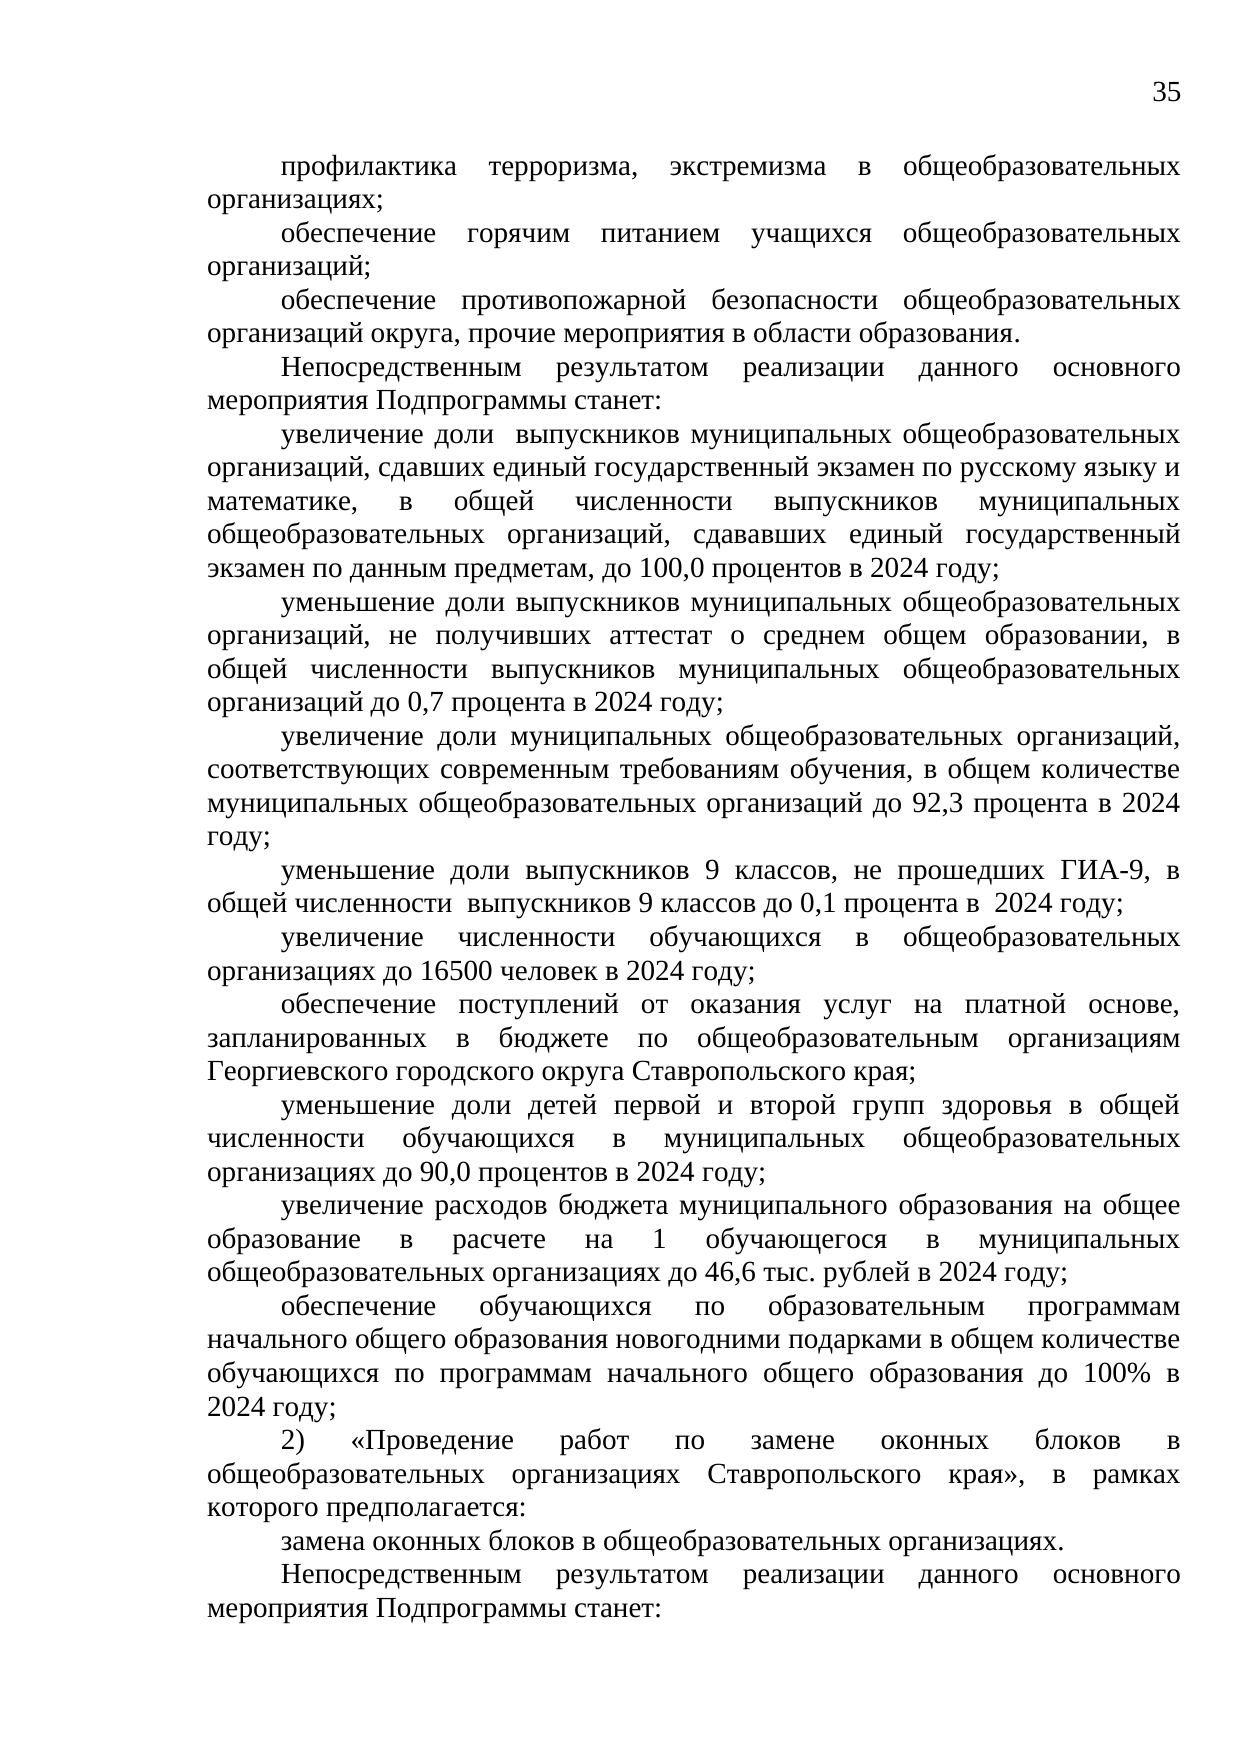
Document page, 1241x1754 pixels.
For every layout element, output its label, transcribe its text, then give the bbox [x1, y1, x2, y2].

text уменьшение доли выпускников 9 классов, не прошедших ГИА-9, в общей численности выпускников 9 классов до 0,1 процента в 2024 году; [207, 852, 1181, 919]
text увеличение численности обучающихся в общеобразовательных организациях до 16500 человек в 2024 году; [207, 919, 1181, 986]
text 2) «Проведение работ по замене оконных блоков в общеобразовательных организациях Ставропольского края», в рамках которого предполагается: [207, 1422, 1181, 1523]
text профилактика терроризма, экстремизма в общеобразовательных организациях; [207, 148, 1181, 215]
text увеличение доли муниципальных общеобразовательных организаций, соответствующих современным требованиям обучения, в общем количестве муниципальных общеобразовательных организаций до 92,3 процента в 2024 году; [207, 718, 1181, 852]
text замена оконных блоков в общеобразовательных организациях. [207, 1523, 1181, 1556]
text уменьшение доли выпускников муниципальных общеобразовательных организаций, не получивших аттестат о среднем общем образовании, в общей численности выпускников муниципальных общеобразовательных организаций до 0,7 процента в 2024 году; [207, 584, 1181, 718]
text увеличение доли выпускников муниципальных общеобразовательных организаций, сдавших единый государственный экзамен по русскому языку и математике, в общей численности выпускников муниципальных общеобразовательных организаций, сдававших единый государственный экзамен по данным предметам, до 100,0 процентов в 2024 году; [207, 416, 1181, 584]
text обеспечение обучающихся по образовательным программам начального общего образования новогодними подарками в общем количестве обучающихся по программам начального общего образования до 100% в 2024 году; [207, 1288, 1181, 1422]
text Непосредственным результатом реализации данного основного мероприятия Подпрограммы станет: [207, 1556, 1181, 1623]
text обеспечение противопожарной безопасности общеобразовательных организаций округа, прочие мероприятия в области образования. [207, 282, 1181, 349]
text увеличение расходов бюджета муниципального образования на общее образование в расчете на 1 обучающегося в муниципальных общеобразовательных организациях до 46,6 тыс. рублей в 2024 году; [207, 1187, 1181, 1288]
text уменьшение доли детей первой и второй групп здоровья в общей численности обучающихся в муниципальных общеобразовательных организациях до 90,0 процентов в 2024 году; [207, 1087, 1181, 1187]
text обеспечение поступлений от оказания услуг на платной основе, запланированных в бюджете по общеобразовательным организациям Георгиевского городского округа Ставропольского края; [207, 986, 1181, 1087]
text обеспечение горячим питанием учащихся общеобразовательных организаций; [207, 215, 1181, 282]
text Непосредственным результатом реализации данного основного мероприятия Подпрограммы станет: [207, 349, 1181, 416]
